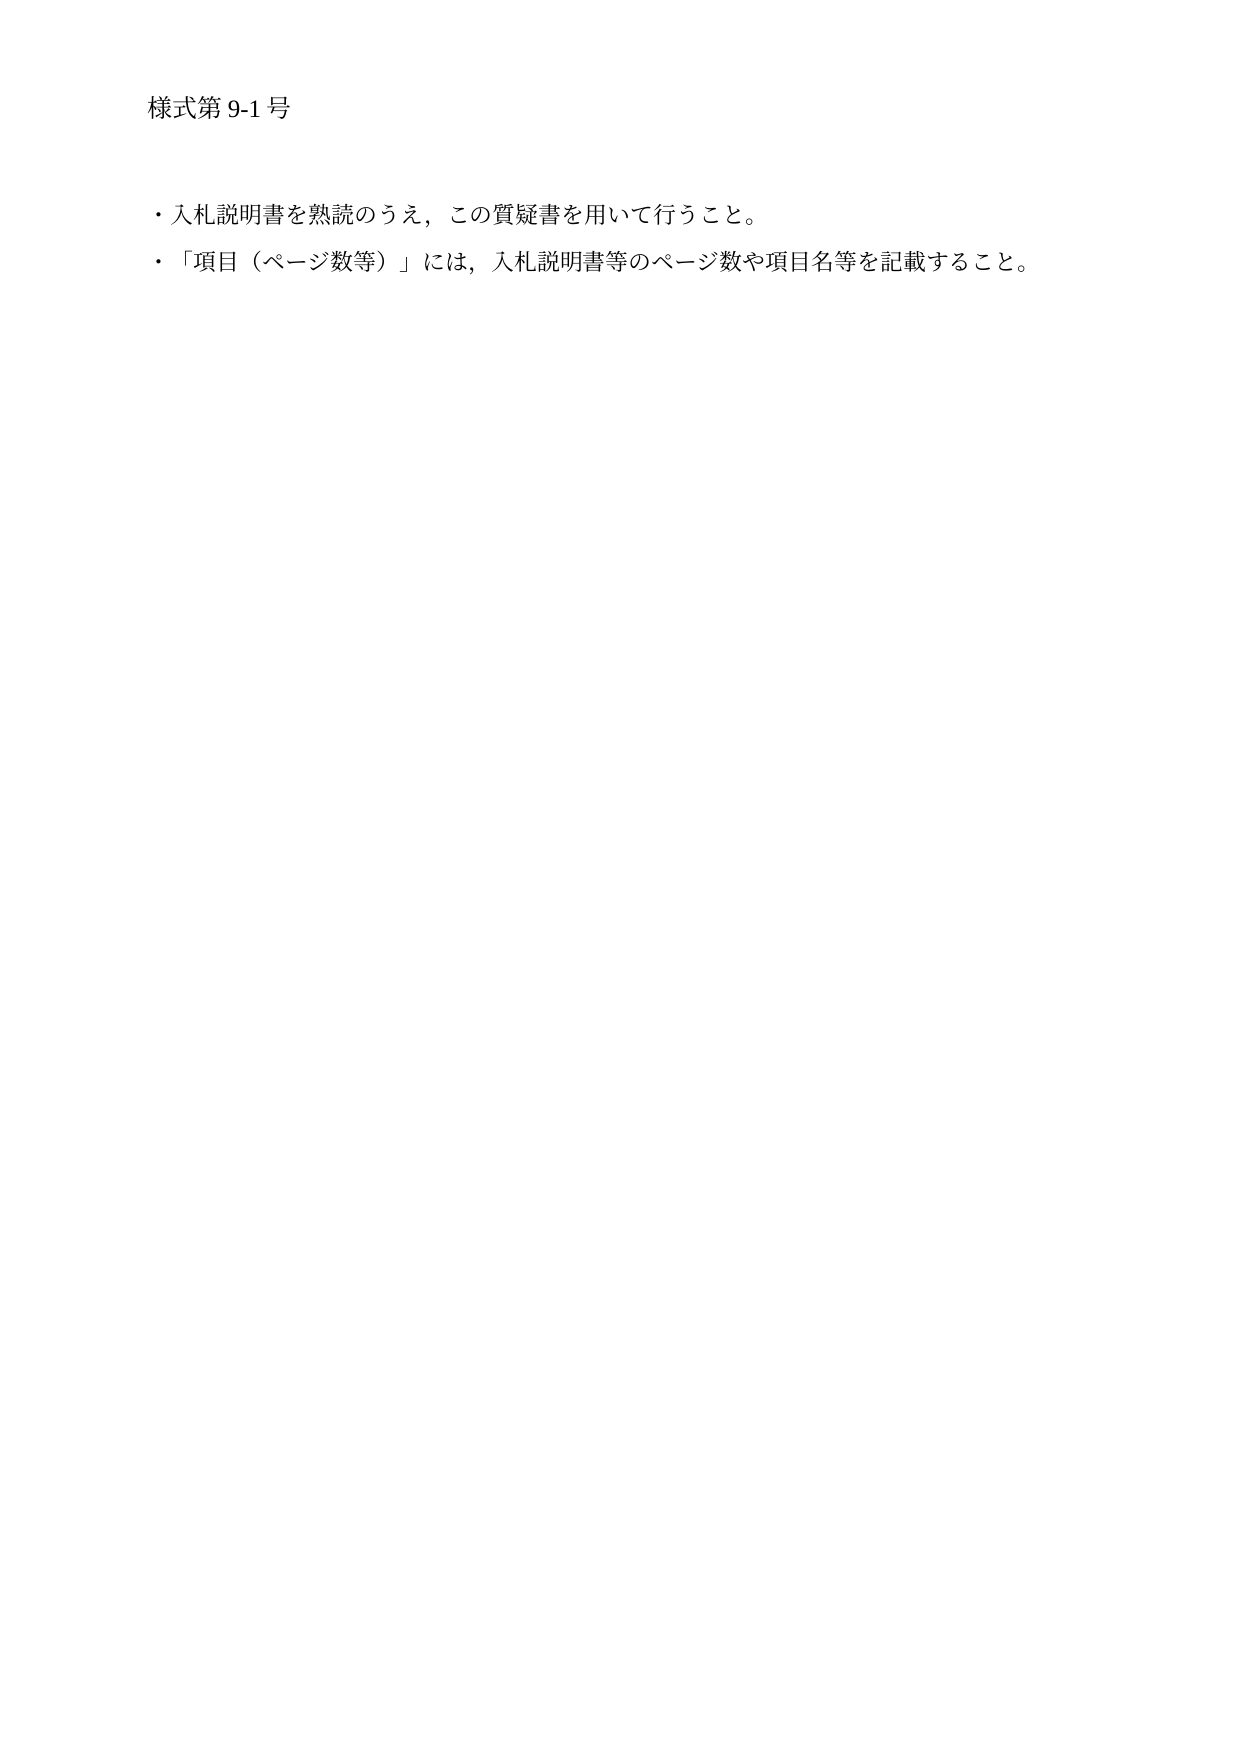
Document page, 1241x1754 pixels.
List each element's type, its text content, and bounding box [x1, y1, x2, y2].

text ・「項目（ページ数等）」には，入札説明書等のページ数や項目名等を記載すること。 [148, 242, 1092, 279]
text ・入札説明書を熟読のうえ，この質疑書を用いて行うこと。 [148, 195, 1092, 232]
